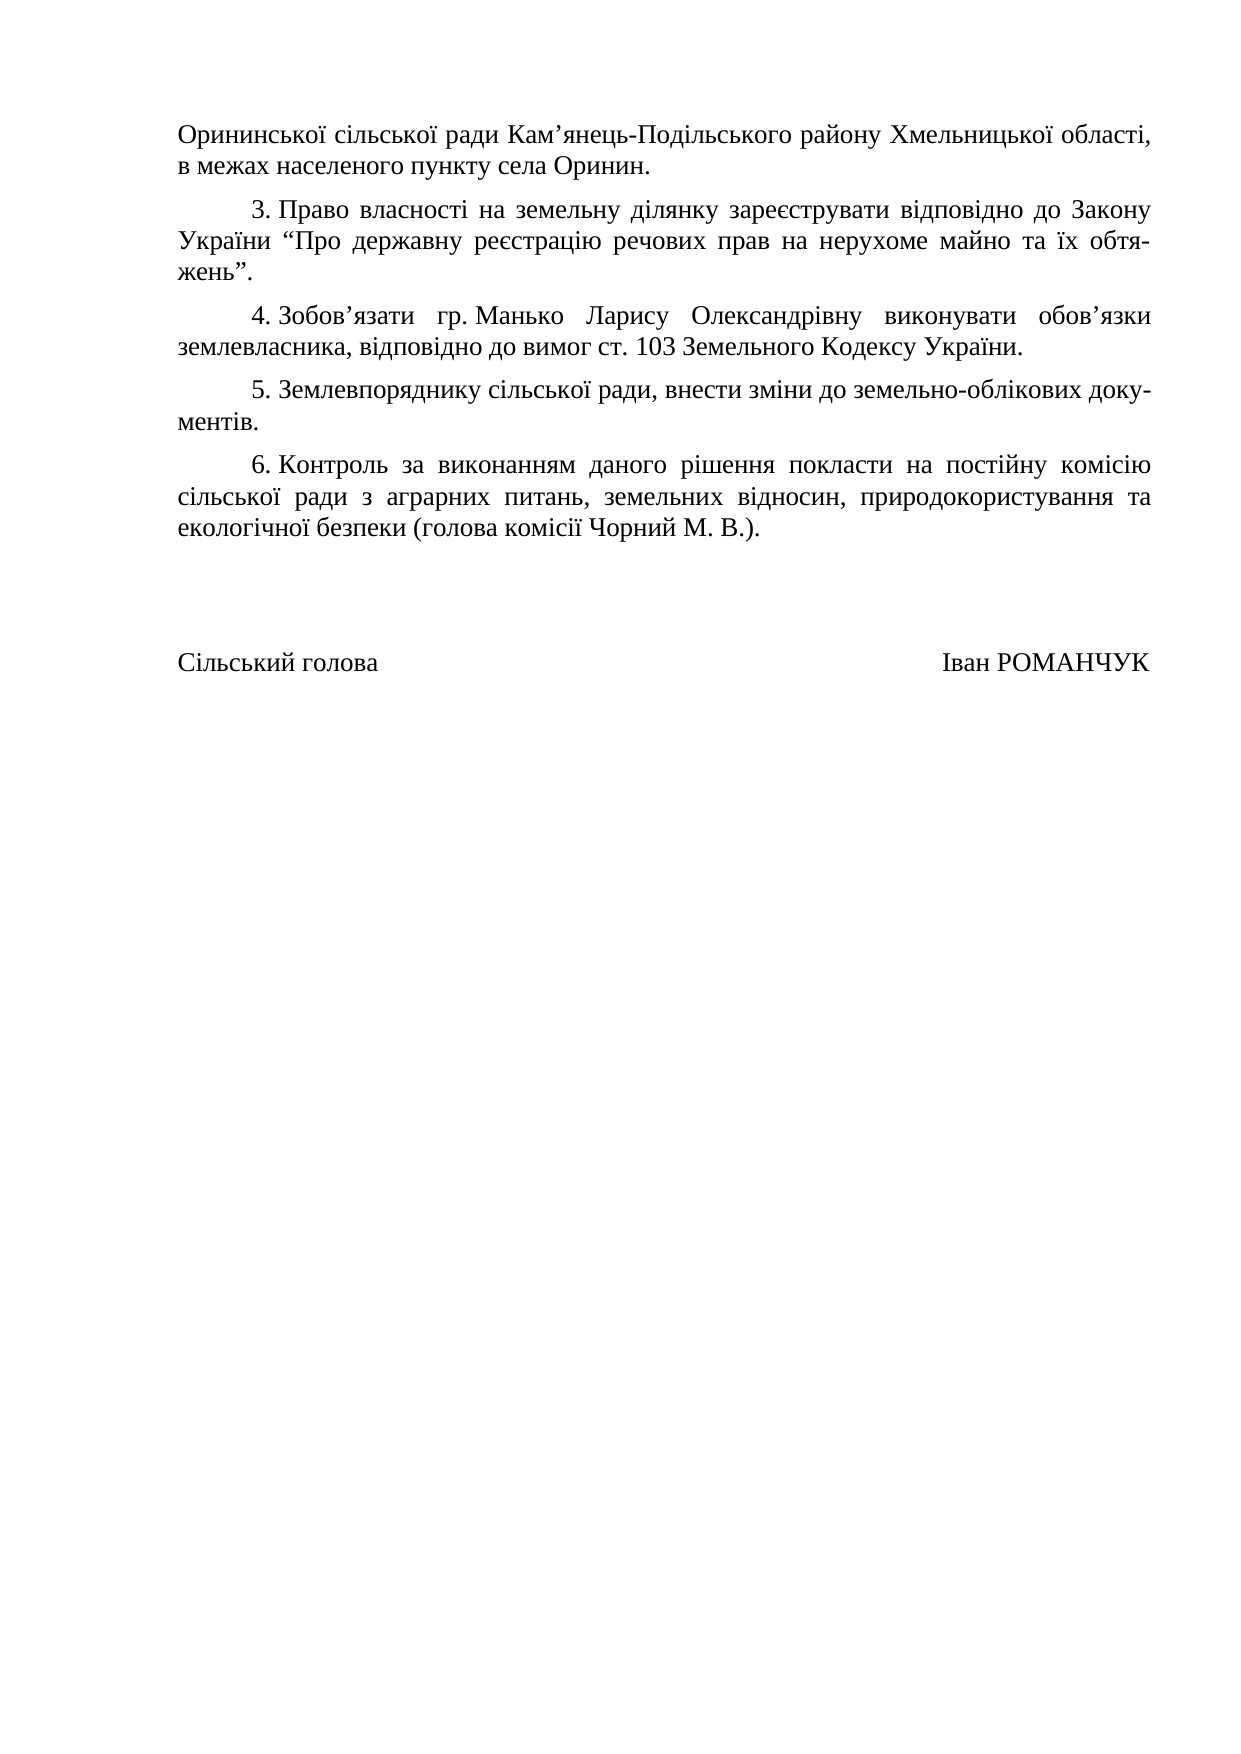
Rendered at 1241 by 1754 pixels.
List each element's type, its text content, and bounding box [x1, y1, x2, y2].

text 5. Землевпоряднику сільської ради, внести зміни до земельно-облікових доку-ментів. [177, 374, 1152, 436]
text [177, 118, 1152, 180]
text 3. Право власності на земельну ділянку зареєструвати відповідно до Закону України “Про державну реєстрацію речових прав на нерухоме майно та їх обтя-жень”. [177, 193, 1152, 286]
text 4. Зобов’язати гр. Манько Ларису Олександрівну виконувати обов’язки землевласника, відповідно до вимог ст. 103 Земельного Кодексу України. [177, 299, 1152, 361]
text 6. Контроль за виконанням даного рішення покласти на постійну комісію сільської ради з аграрних питань, земельних відносин, природокористування та екологічної безпеки (голова комісії Чорний М. В.). [177, 448, 1152, 542]
text Сільський голова Іван РОМАНЧУК [177, 646, 1152, 677]
